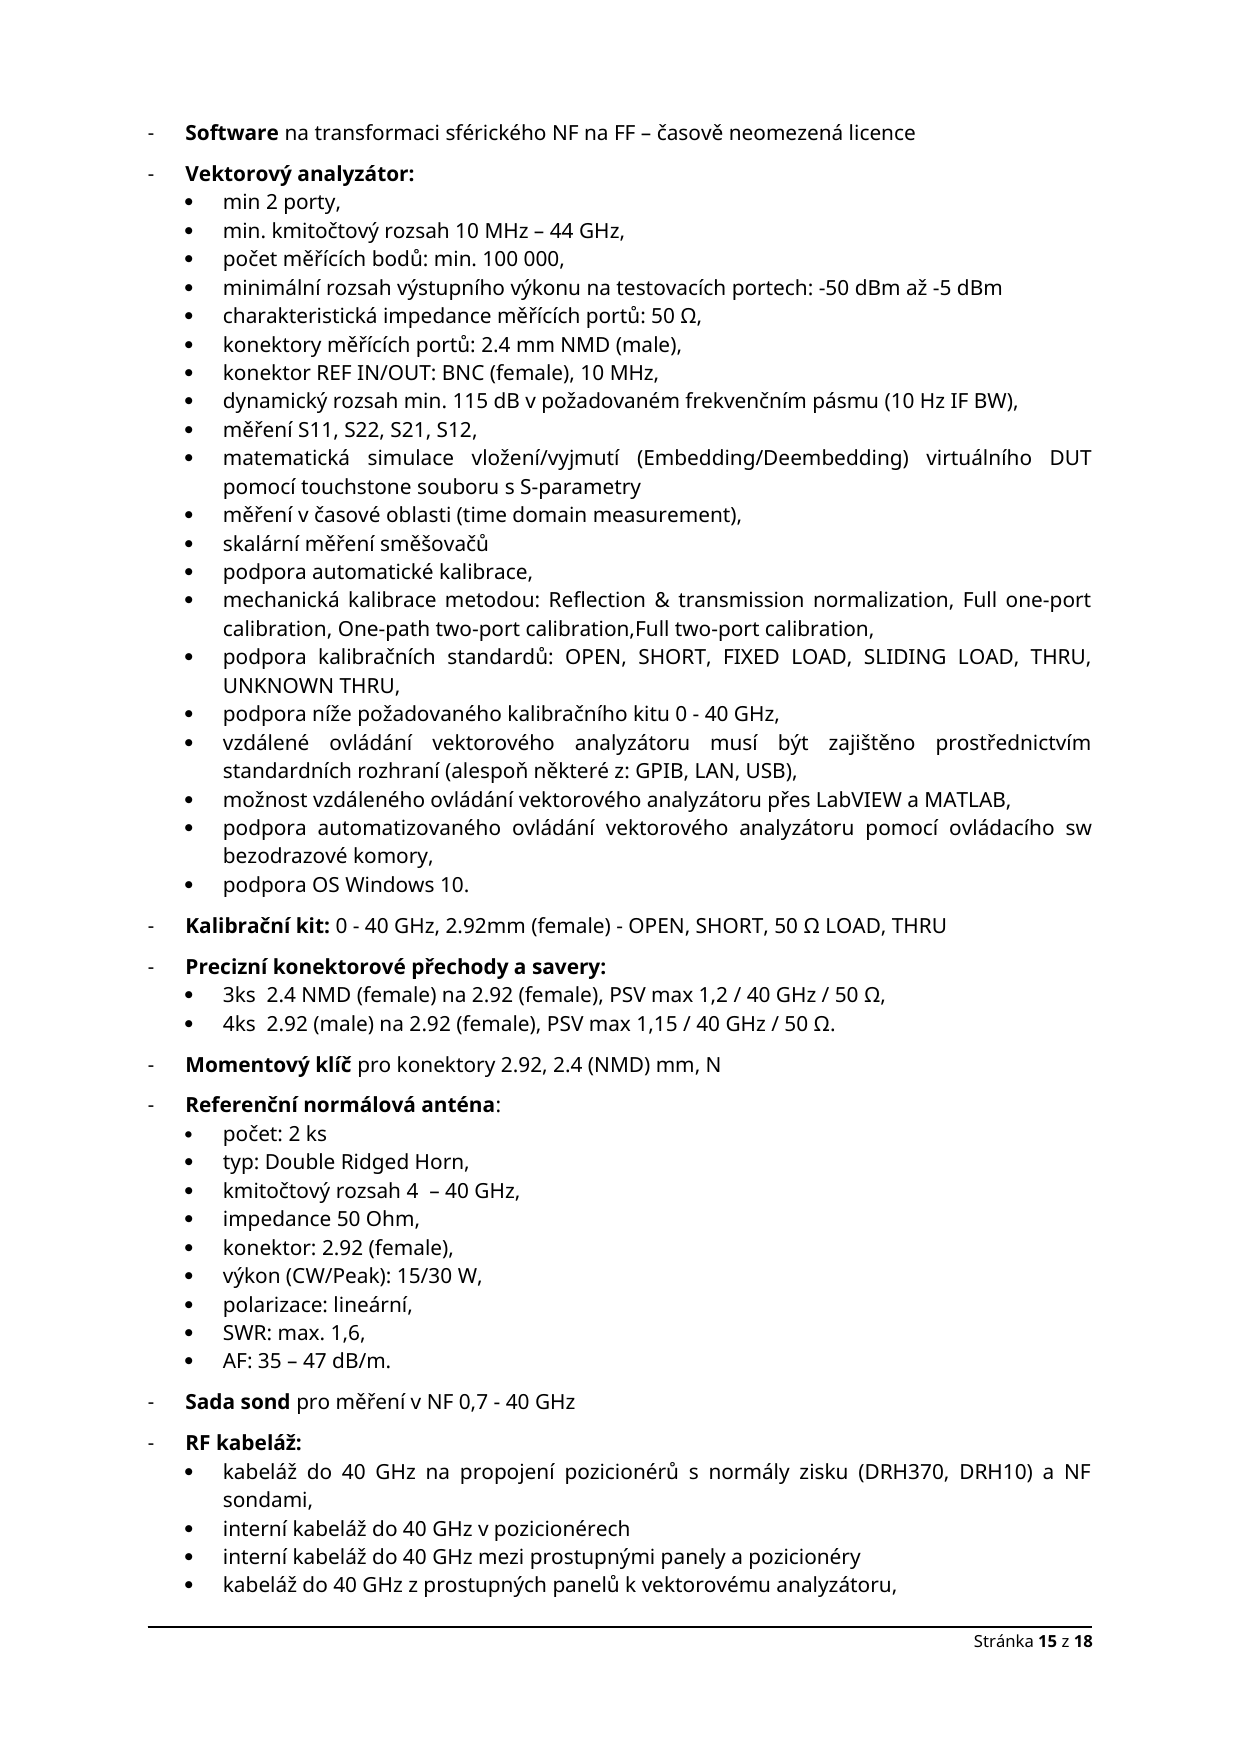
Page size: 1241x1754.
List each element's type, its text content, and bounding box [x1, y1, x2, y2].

list 4ks 2.92 (male) na 2.92 (female), PSV max 1,15 / 40 GHz / 50 Ω. [185, 1009, 1092, 1037]
list měření v časové oblasti (time domain measurement), [185, 500, 1092, 529]
list Vektorový analyzátor: [148, 159, 1092, 187]
list 3ks 2.4 NMD (female) na 2.92 (female), PSV max 1,2 / 40 GHz / 50 Ω, [185, 980, 1092, 1009]
list skalární měření směšovačů [185, 529, 1092, 557]
list mechanická kalibrace metodou: Reflection & transmission normalization, Full one-port calibration, One-path two-port calibration,Full two-port calibration, [185, 586, 1092, 642]
list min 2 porty, [185, 187, 1092, 216]
list dynamický rozsah min. 115 dB v požadovaném frekvenčním pásmu (10 Hz IF BW), [185, 387, 1092, 415]
list Software na transformaci sférického NF na FF – časově neomezená licence [148, 118, 1092, 147]
list kabeláž do 40 GHz na propojení pozicionérů s normály zisku (DRH370, DRH10) a NF sondami, [185, 1457, 1092, 1514]
list vzdálené ovládání vektorového analyzátoru musí být zajištěno prostřednictvím standardních rozhraní (alespoň některé z: GPIB, LAN, USB), [185, 728, 1092, 785]
list matematická simulace vložení/vyjmutí (Embedding/Deembedding) virtuálního DUT pomocí touchstone souboru s S-parametry [185, 443, 1092, 500]
list minimální rozsah výstupního výkonu na testovacích portech: -50 dBm až -5 dBm [185, 273, 1092, 301]
list Sada sond pro měření v NF 0,7 - 40 GHz [148, 1387, 1092, 1416]
list podpora níže požadovaného kalibračního kitu 0 - 40 GHz, [185, 699, 1092, 728]
list typ: Double Ridged Horn, [185, 1147, 1092, 1176]
list možnost vzdáleného ovládání vektorového analyzátoru přes LabVIEW a MATLAB, [185, 785, 1092, 813]
list SWR: max. 1,6, [185, 1318, 1092, 1347]
list konektory měřících portů: 2.4 mm NMD (male), [185, 330, 1092, 358]
list interní kabeláž do 40 GHz mezi prostupnými panely a pozicionéry [185, 1542, 1092, 1571]
list Momentový klíč pro konektory 2.92, 2.4 (NMD) mm, N [148, 1050, 1092, 1078]
list Precizní konektorové přechody a savery: [148, 952, 1092, 980]
list Referenční normálová anténa: [148, 1091, 1092, 1119]
list RF kabeláž: [148, 1428, 1092, 1457]
list podpora OS Windows 10. [185, 870, 1092, 898]
list polarizace: lineární, [185, 1290, 1092, 1318]
list počet: 2 ks [185, 1119, 1092, 1147]
list interní kabeláž do 40 GHz v pozicionérech [185, 1514, 1092, 1542]
list podpora automatizovaného ovládání vektorového analyzátoru pomocí ovládacího sw bezodrazové komory, [185, 813, 1092, 870]
list konektor: 2.92 (female), [185, 1233, 1092, 1261]
list charakteristická impedance měřících portů: 50 Ω, [185, 301, 1092, 330]
list podpora kalibračních standardů: OPEN, SHORT, FIXED LOAD, SLIDING LOAD, THRU, UNKNOWN THRU, [185, 642, 1092, 699]
list Kalibrační kit: 0 - 40 GHz, 2.92mm (female) - OPEN, SHORT, 50 Ω LOAD, THRU [148, 911, 1092, 939]
list min. kmitočtový rozsah 10 MHz – 44 GHz, [185, 216, 1092, 244]
list kabeláž do 40 GHz z prostupných panelů k vektorovému analyzátoru, [185, 1571, 1092, 1599]
list měření S11, S22, S21, S12, [185, 415, 1092, 443]
list AF: 35 – 47 dB/m. [185, 1347, 1092, 1375]
list počet měřících bodů: min. 100 000, [185, 244, 1092, 273]
list výkon (CW/Peak): 15/30 W, [185, 1261, 1092, 1290]
list podpora automatické kalibrace, [185, 557, 1092, 586]
list impedance 50 Ohm, [185, 1204, 1092, 1233]
list kmitočtový rozsah 4 – 40 GHz, [185, 1176, 1092, 1204]
list konektor REF IN/OUT: BNC (female), 10 MHz, [185, 358, 1092, 387]
